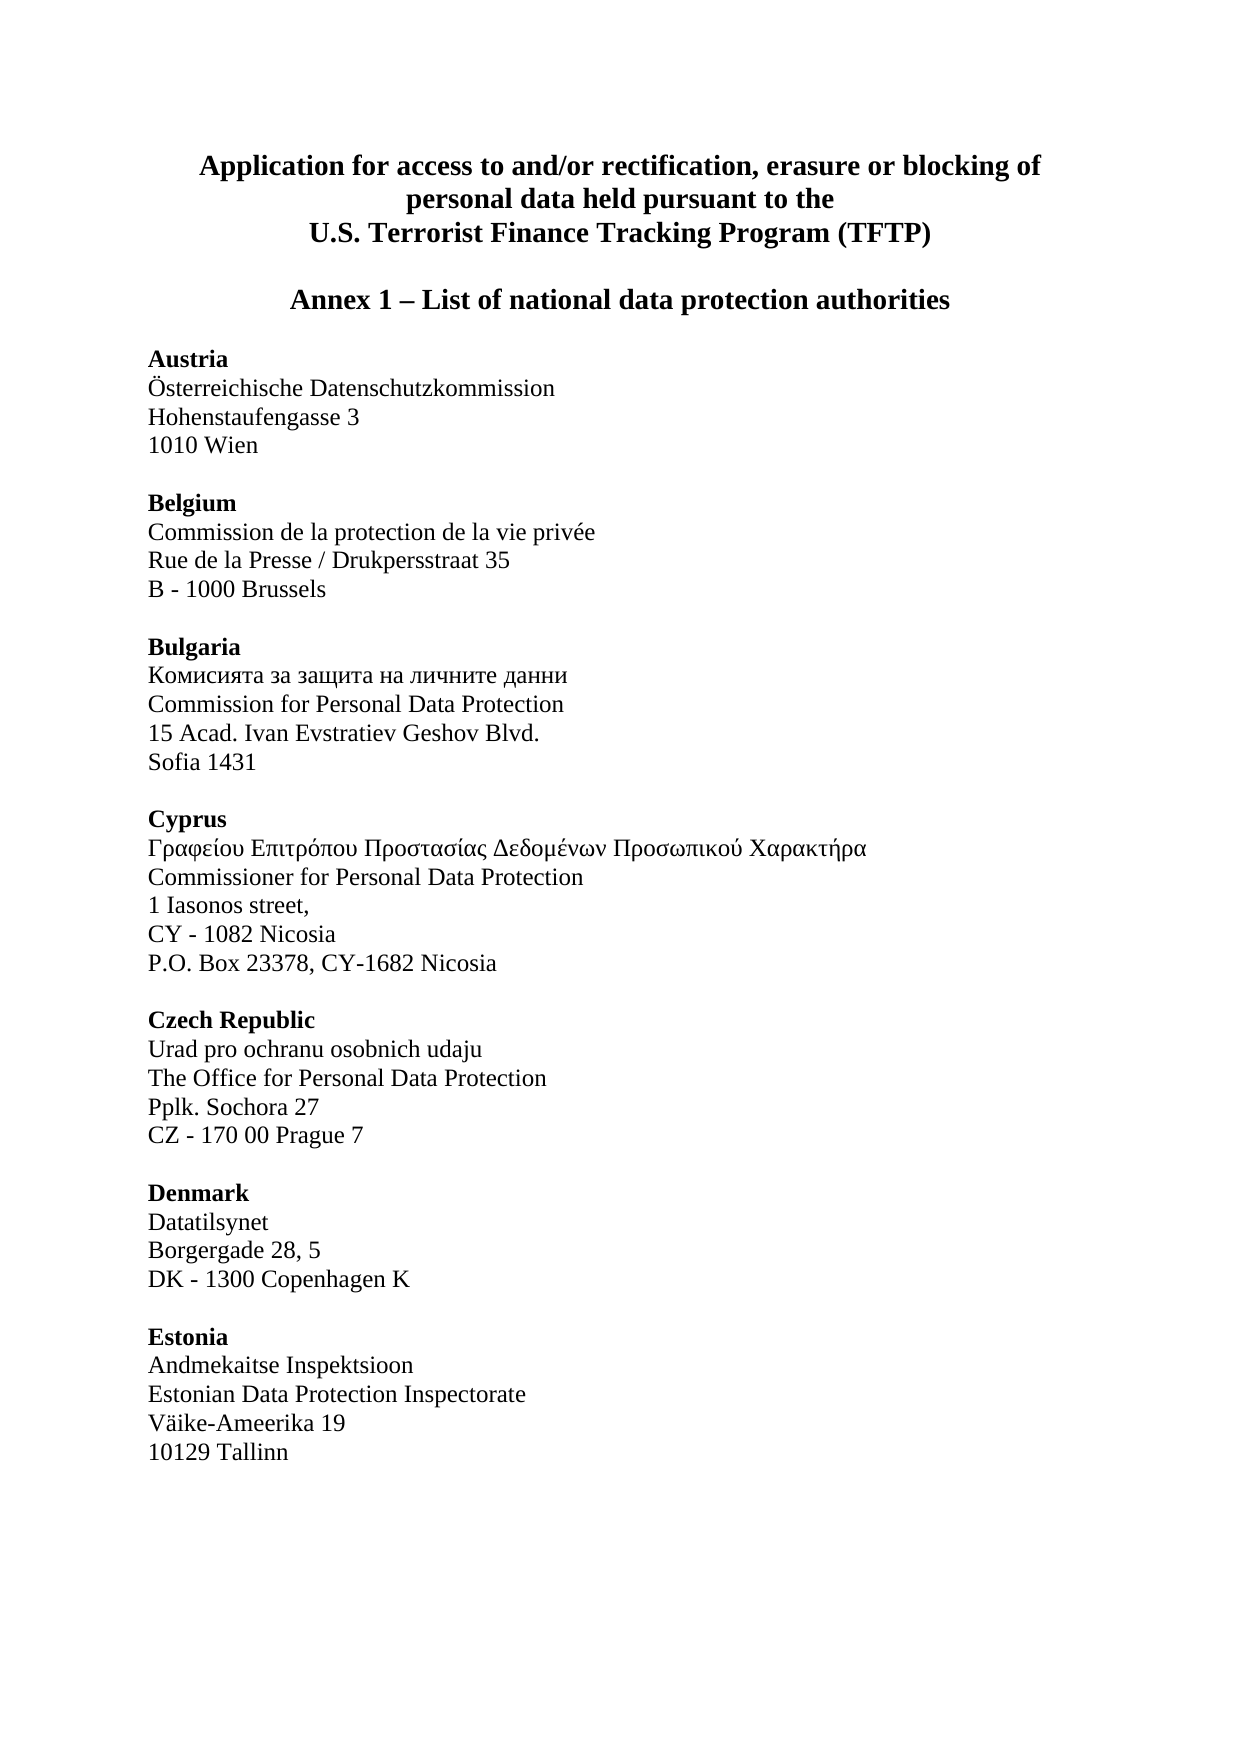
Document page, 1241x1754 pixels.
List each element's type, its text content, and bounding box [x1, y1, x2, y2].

text Austria [148, 344, 1093, 373]
text Belgium [148, 488, 1093, 517]
text Väike-Ameerika 19 [148, 1408, 1093, 1437]
text Urad pro ochranu osobnich udaju [148, 1034, 1093, 1063]
text Estonian Data Protection Inspectorate [148, 1379, 1093, 1408]
text 10129 Tallinn [148, 1437, 1093, 1465]
text 1 Iasonos street, [148, 890, 1093, 919]
text Rue de la Presse / Drukpersstraat 35 [148, 545, 1093, 574]
text Borgergade 28, 5 [148, 1235, 1093, 1264]
text DK - 1300 Copenhagen K [148, 1264, 1093, 1293]
text Commissioner for Personal Data Protection [148, 862, 1093, 890]
text Commission de la protection de la vie privée [148, 517, 1093, 545]
text U.S. Terrorist Finance Tracking Program (TFTP) [148, 215, 1093, 248]
text Annex 1 – List of national data protection authorities [148, 248, 1093, 315]
text Denmark [148, 1178, 1093, 1207]
text CZ - 170 00 Prague 7 [148, 1120, 1093, 1149]
text 15 Acad. Ivan Evstratiev Geshov Blvd. [148, 718, 1093, 747]
text B - 1000 Brussels [148, 574, 1093, 603]
text Pplk. Sochora 27 [148, 1092, 1093, 1120]
text Estonia [148, 1322, 1093, 1350]
text Application for access to and/or rectification, erasure or blocking of personal data held pursuant to the [148, 148, 1093, 215]
text Cyprus [148, 804, 1093, 833]
text Datatilsynet [148, 1207, 1093, 1235]
text P.O. Box 23378, CY-1682 Nicosia [148, 948, 1093, 977]
text Γραφείου Επιτρόπου Προστασίας Δεδομένων Προσωπικού Χαρακτήρα [148, 833, 1093, 862]
text Hohenstaufengasse 3 [148, 402, 1093, 430]
text Österreichische Datenschutzkommission [148, 373, 1093, 402]
text Bulgaria [148, 632, 1093, 660]
text Комисията за защита на личните данни [148, 660, 1093, 689]
text CY - 1082 Nicosia [148, 919, 1093, 948]
text Sofia 1431 [148, 747, 1093, 775]
text The Office for Personal Data Protection [148, 1063, 1093, 1092]
text 1010 Wien [148, 430, 1093, 459]
text Commission for Personal Data Protection [148, 689, 1093, 718]
text Czech Republic [148, 1005, 1093, 1034]
text Andmekaitse Inspektsioon [148, 1350, 1093, 1379]
